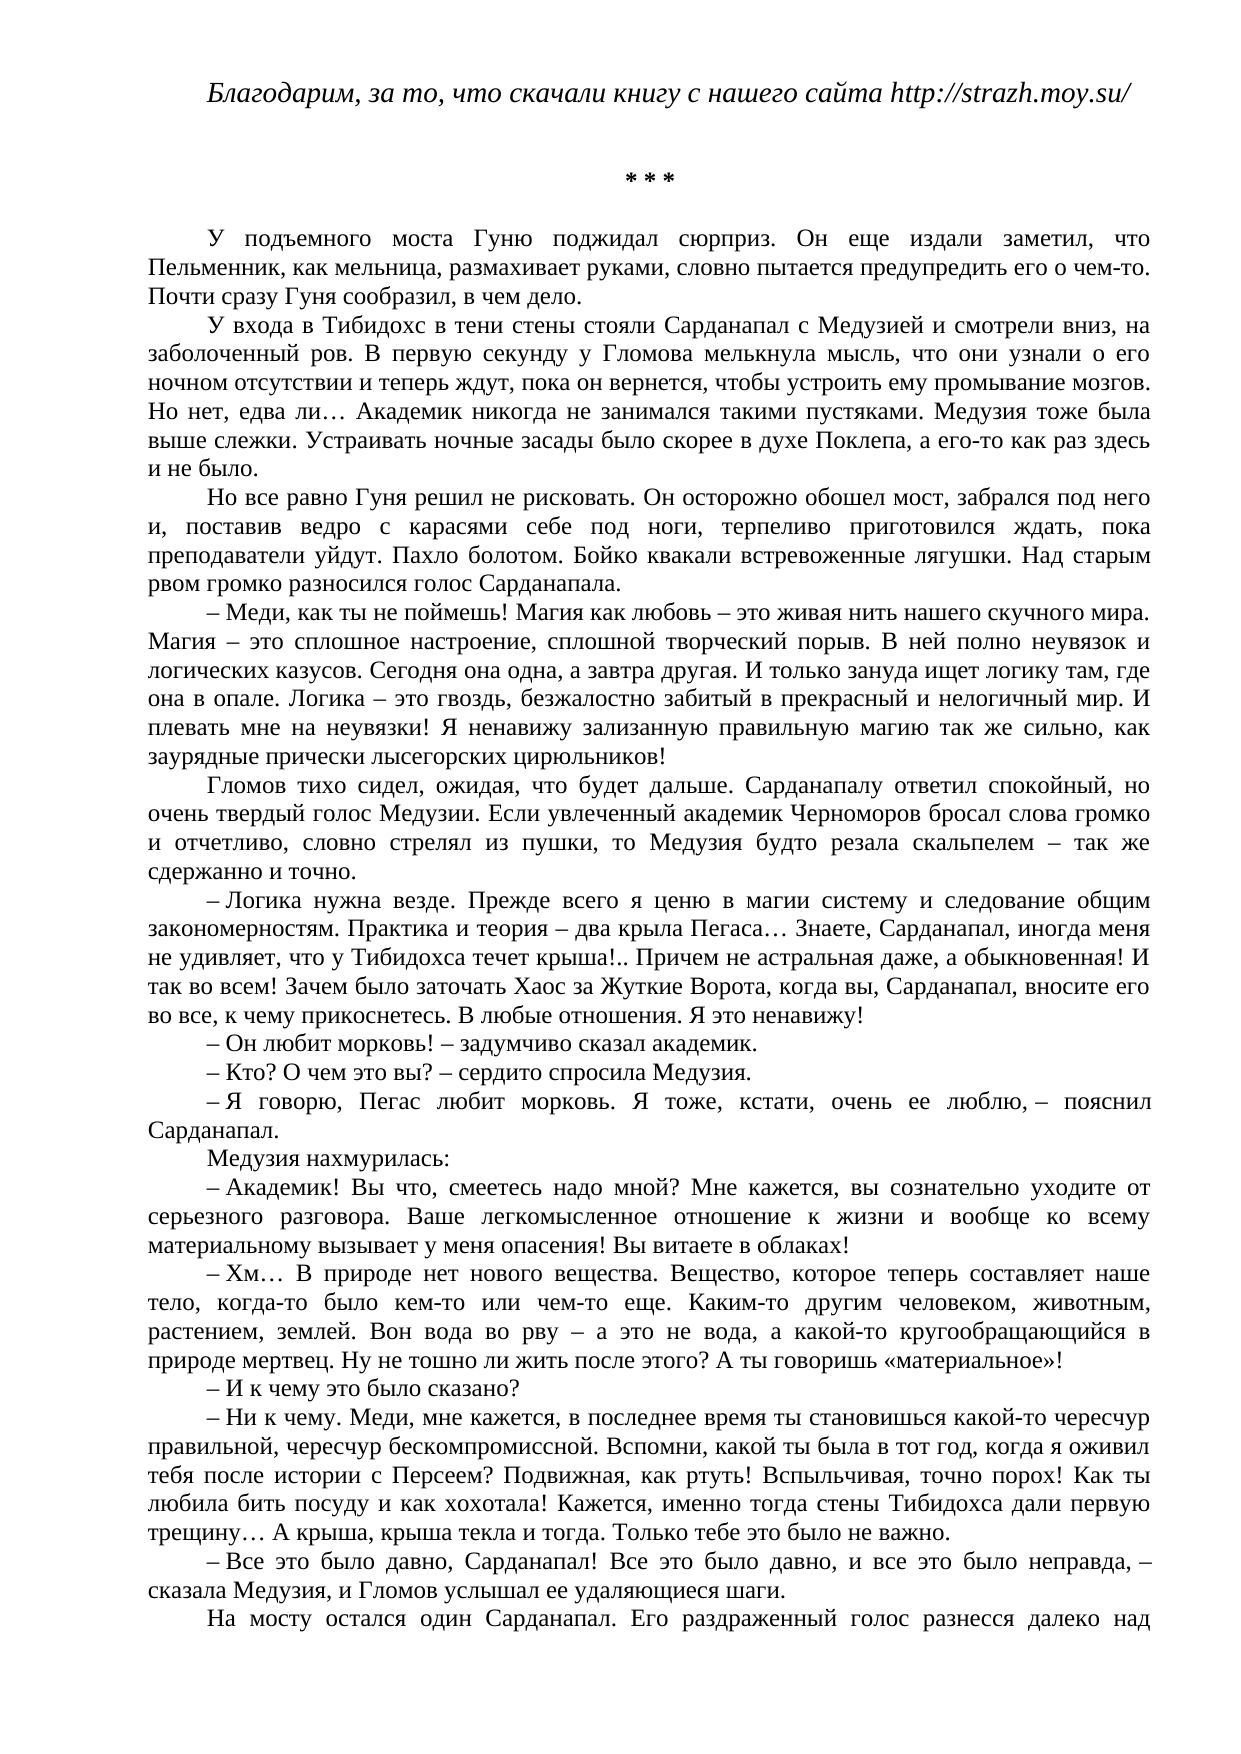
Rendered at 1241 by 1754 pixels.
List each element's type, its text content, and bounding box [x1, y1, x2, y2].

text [148, 1603, 1152, 1632]
text Гломов тихо сидел, ожидая, что будет дальше. Сарданапалу ответил спокойный, но очень твердый голос Медузии. Если увлеченный академик Черноморов бросал слова громко и отчетливо, словно стрелял из пушки, то Медузия будто резала скальпелем – так же сдержанно и точно. [148, 770, 1152, 885]
text Медузия нахмурилась: [148, 1143, 1152, 1172]
text – Все это было давно, Сарданапал! Все это было давно, и все это было неправда, – сказала Медузия, и Гломов услышал ее удаляющиеся шаги. [148, 1546, 1152, 1603]
text У входа в Тибидохс в тени стены стояли Сарданапал с Медузией и смотрели вниз, на заболоченный ров. В первую секунду у Гломова мелькнула мысль, что они узнали о его ночном отсутствии и теперь ждут, пока он вернется, чтобы устроить ему промывание мозгов. Но нет, едва ли… Академик никогда не занимался такими пустяками. Медузия тоже была выше слежки. Устраивать ночные засады было скорее в духе Поклепа, а его-то как раз здесь и не было. [148, 310, 1152, 482]
text – Я говорю, Пегас любит морковь. Я тоже, кстати, очень ее люблю, – пояснил Сарданапал. [148, 1086, 1152, 1143]
text – Кто? О чем это вы? – сердито спросила Медузия. [148, 1057, 1152, 1086]
text – И к чему это было сказано? [148, 1373, 1152, 1402]
text Но все равно Гуня решил не рисковать. Он осторожно обошел мост, забрался под него и, поставив ведро с карасями себе под ноги, терпеливо приготовился ждать, пока преподаватели уйдут. Пахло болотом. Бойко квакали встревоженные лягушки. Над старым рвом громко разносился голос Сарданапала. [148, 482, 1152, 597]
text – Ни к чему. Меди, мне кажется, в последнее время ты становишься какой-то чересчур правильной, чересчур бескомпромиссной. Вспомни, какой ты была в тот год, когда я оживил тебя после истории с Персеем? Подвижная, как ртуть! Вспыльчивая, точно порох! Как ты любила бить посуду и как хохотала! Кажется, именно тогда стены Тибидохса дали первую трещину… А крыша, крыша текла и тогда. Только тебе это было не важно. [148, 1402, 1152, 1546]
text – Хм… В природе нет нового вещества. Вещество, которое теперь составляет наше тело, когда-то было кем-то или чем-то еще. Каким-то другим человеком, животным, растением, землей. Вон вода во рву – а это не вода, а какой-то кругообращающийся в природе мертвец. Ну не тошно ли жить после этого? А ты говоришь «материальное»! [148, 1258, 1152, 1373]
subtitle * * * [148, 166, 1152, 195]
text – Академик! Вы что, смеетесь надо мной? Мне кажется, вы сознательно уходите от серьезного разговора. Ваше легкомысленное отношение к жизни и вообще ко всему материальному вызывает у меня опасения! Вы витаете в облаках! [148, 1172, 1152, 1258]
text – Логика нужна везде. Прежде всего я ценю в магии систему и следование общим закономерностям. Практика и теория – два крыла Пегаса… Знаете, Сарданапал, иногда меня не удивляет, что у Тибидохса течет крыша!.. Причем не астральная даже, а обыкновенная! И так во всем! Зачем было заточать Хаос за Жуткие Ворота, когда вы, Сарданапал, вносите его во все, к чему прикоснетесь. В любые отношения. Я это ненавижу! [148, 885, 1152, 1028]
text У подъемного моста Гуню поджидал сюрприз. Он еще издали заметил, что Пельменник, как мельница, размахивает руками, словно пытается предупредить его о чем-то. Почти сразу Гуня сообразил, в чем дело. [148, 223, 1152, 310]
text – Меди, как ты не поймешь! Магия как любовь – это живая нить нашего скучного мира. Магия – это сплошное настроение, сплошной творческий порыв. В ней полно неувязок и логических казусов. Сегодня она одна, а завтра другая. И только зануда ищет логику там, где она в опале. Логика – это гвоздь, безжалостно забитый в прекрасный и нелогичный мир. И плевать мне на неувязки! Я ненавижу зализанную правильную магию так же сильно, как заурядные прически лысегорских цирюльников! [148, 597, 1152, 770]
text – Он любит морковь! – задумчиво сказал академик. [148, 1028, 1152, 1057]
